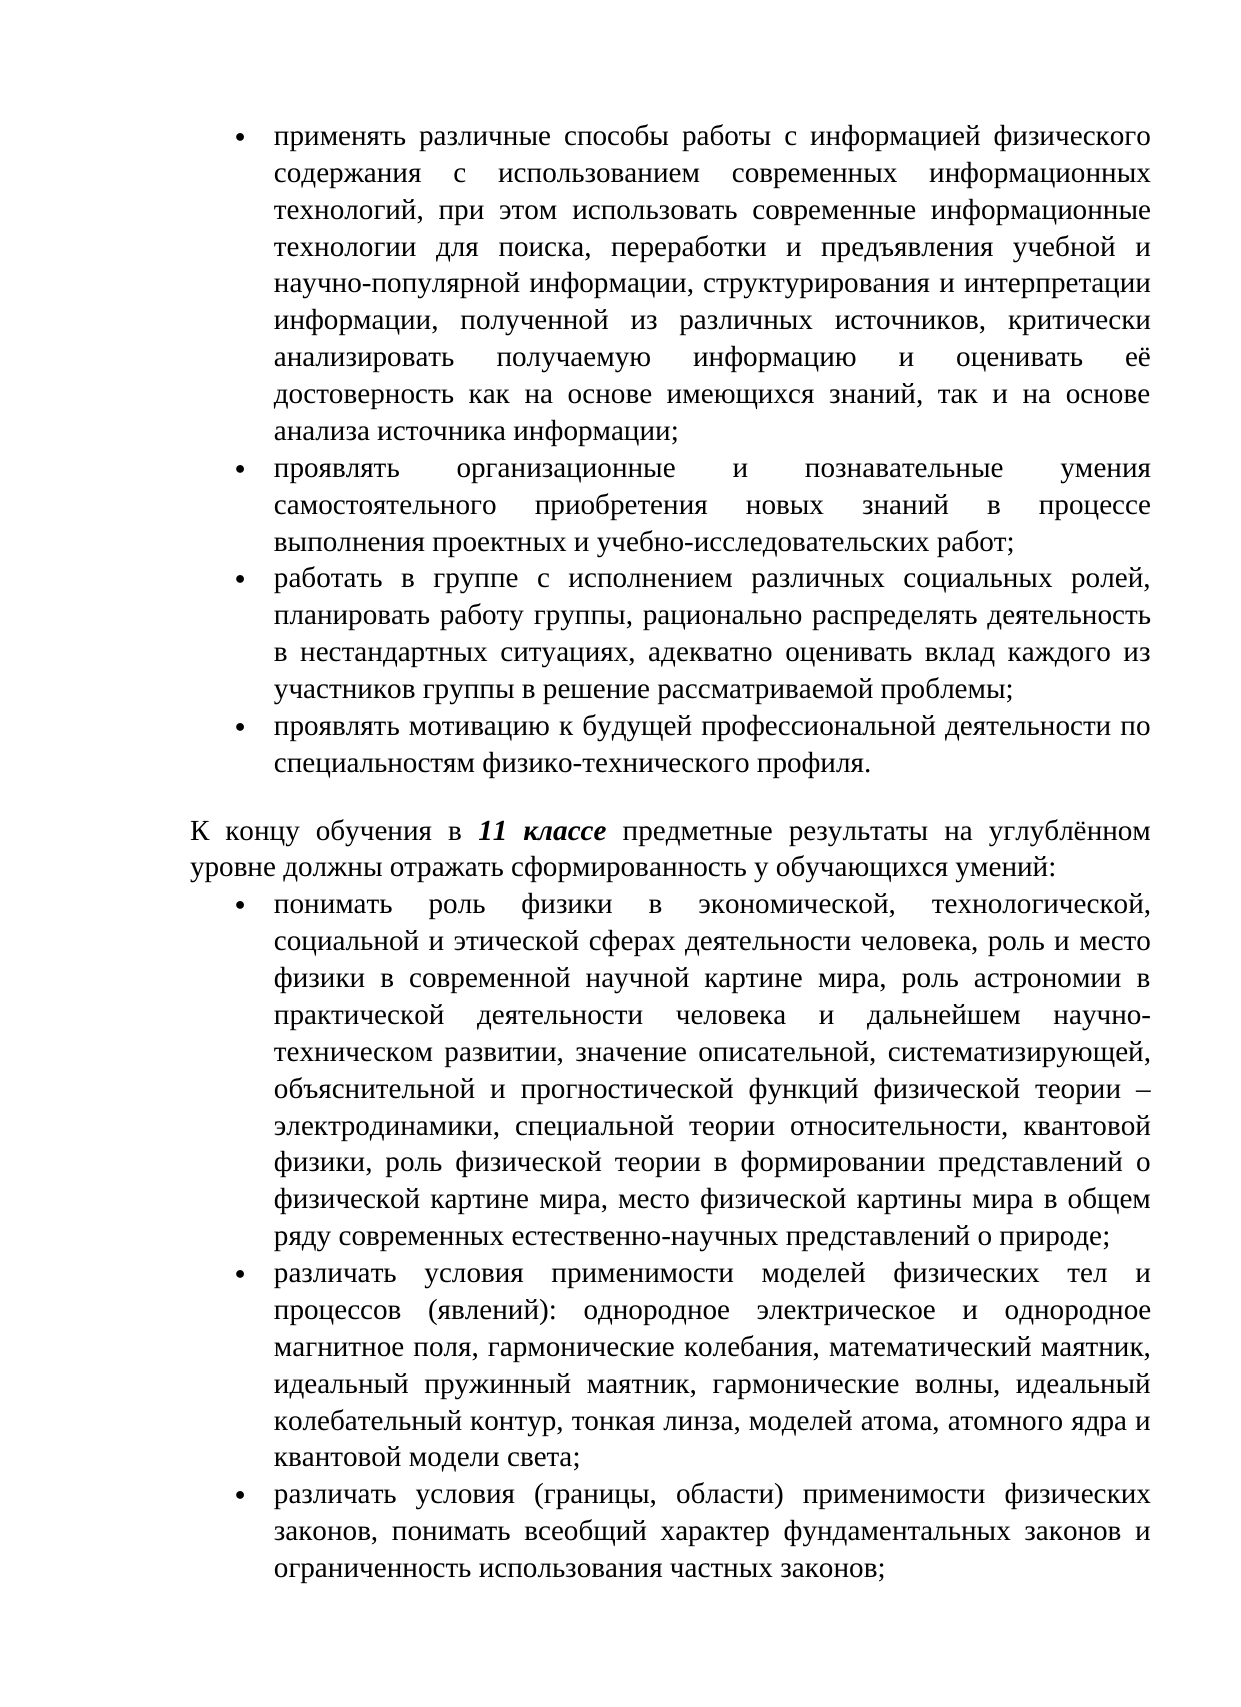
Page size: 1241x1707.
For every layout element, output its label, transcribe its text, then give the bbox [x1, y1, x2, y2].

list проявлять мотивацию к будущей профессиональной деятельности по специальностям физико-технического профиля. [236, 708, 1152, 778]
list применять различные способы работы с информацией физического содержания с использованием современных информационных технологий, при этом использовать современные информационные технологии для поиска, переработки и предъявления учебной и научно-популярной информации, структурирования и интерпретации информации, полученной из различных источников, критически анализировать получаемую информацию и оценивать её достоверность как на основе имеющихся знаний, так и на основе анализа источника информации; [236, 118, 1152, 447]
list понимать роль физики в экономической, технологической, социальной и этической сферах деятельности человека, роль и место физики в современной научной картине мира, роль астрономии в практической деятельности человека и дальнейшем научно-техническом развитии, значение описательной, систематизирующей, объяснительной и прогностической функций физической теории – электродинамики, специальной теории относительности, квантовой физики, роль физической теории в формировании представлений о физической картине мира, место физической картины мира в общем ряду современных естественно-научных представлений о природе; [236, 886, 1152, 1252]
text К концу обучения в 11 классе предметные результаты на углублённом уровне должны отражать сформированность у обучающихся умений: [190, 813, 1152, 883]
list проявлять организационные и познавательные умения самостоятельного приобретения новых знаний в процессе выполнения проектных и учебно-исследовательских работ; [236, 450, 1152, 557]
list различать условия применимости моделей физических тел и процессов (явлений): однородное электрическое и однородное магнитное поля, гармонические колебания, математический маятник, идеальный пружинный маятник, гармонические волны, идеальный колебательный контур, тонкая линза, моделей атома, атомного ядра и квантовой модели света; [236, 1255, 1152, 1473]
list работать в группе с исполнением различных социальных ролей, планировать работу группы, рационально распределять деятельность в нестандартных ситуациях, адекватно оценивать вклад каждого из участников группы в решение рассматриваемой проблемы; [236, 561, 1152, 705]
list различать условия (границы, области) применимости физических законов, понимать всеобщий характер фундаментальных законов и ограниченность использования частных законов; [236, 1476, 1152, 1584]
